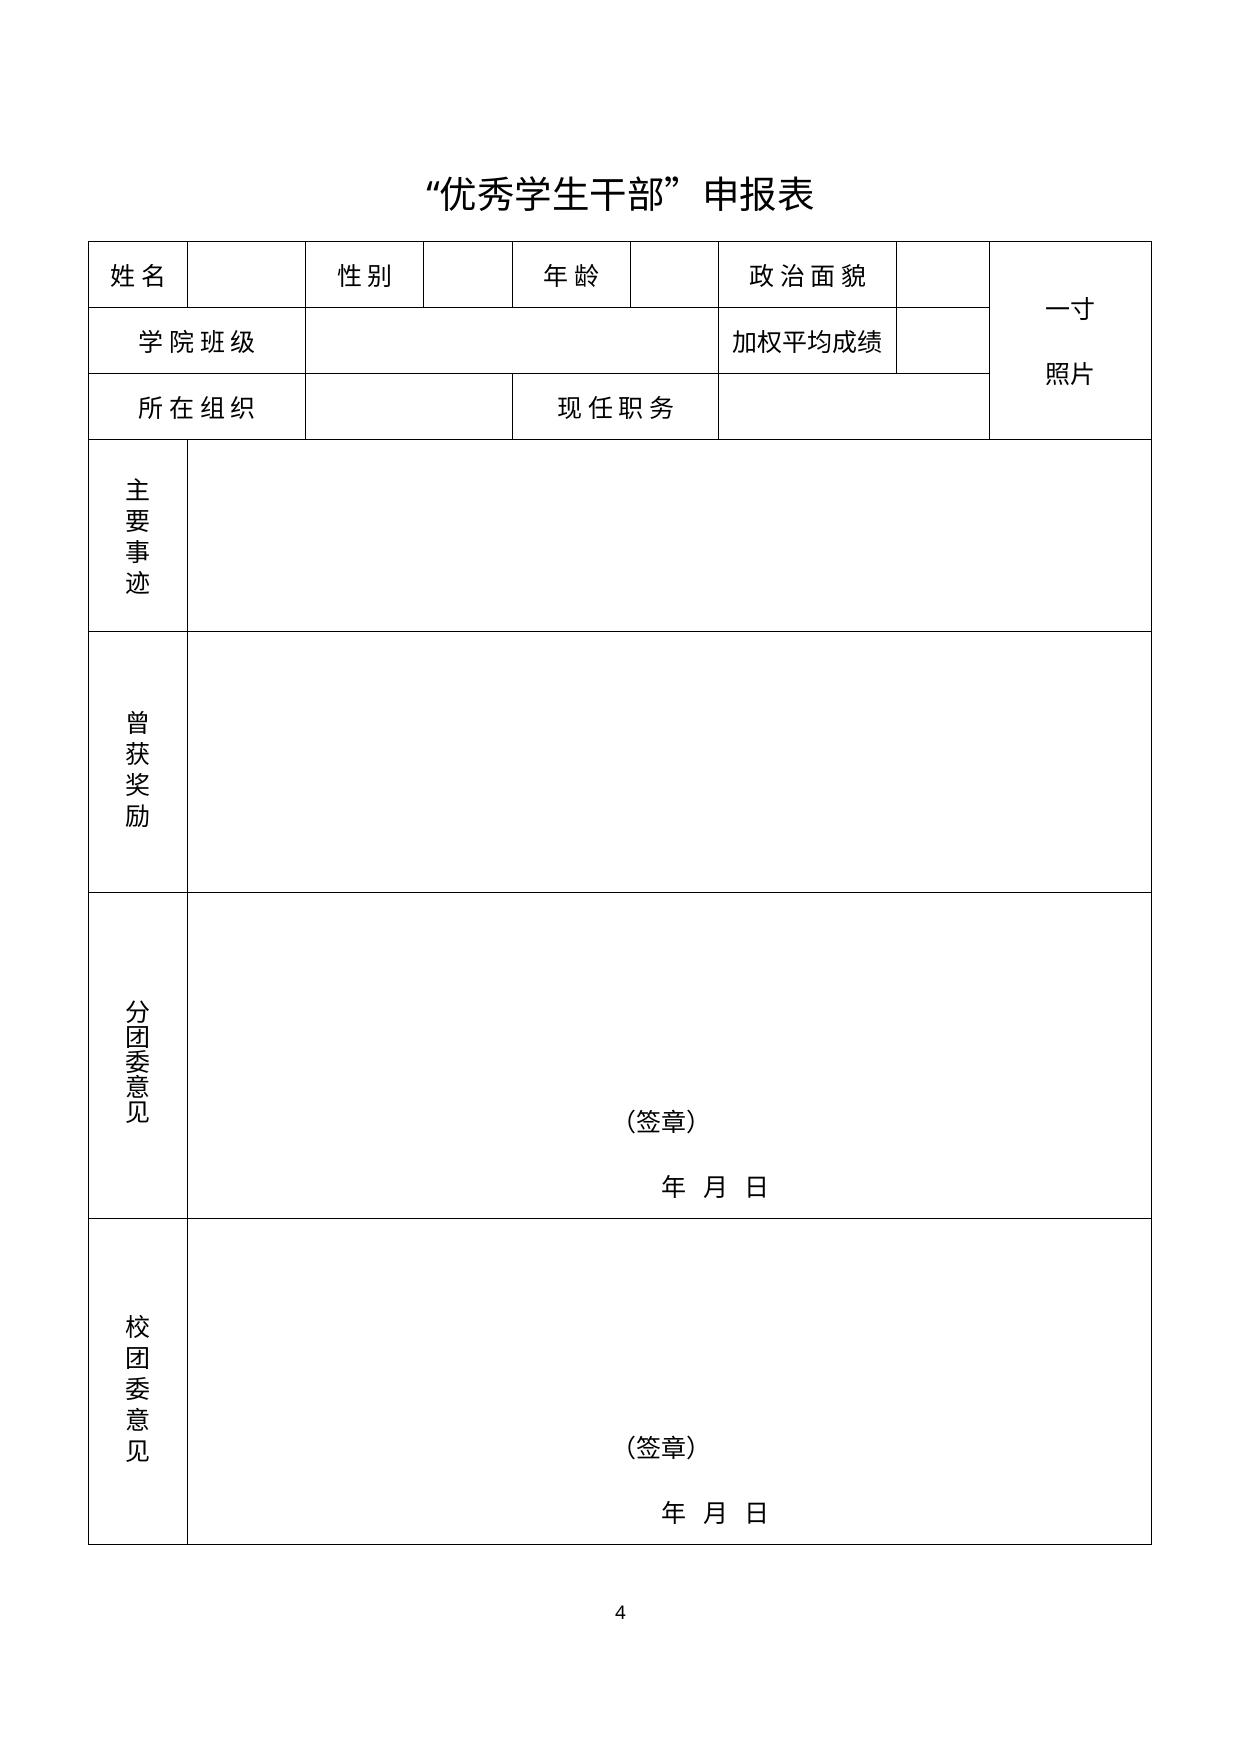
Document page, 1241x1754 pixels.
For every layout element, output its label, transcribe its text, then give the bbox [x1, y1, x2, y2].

table_cell [306, 308, 718, 373]
table_cell 分团委意见 [89, 893, 187, 1218]
table_cell 主 要 事 迹 [89, 440, 187, 631]
table_header [424, 242, 512, 307]
table_cell 曾 获 奖 励 [89, 632, 187, 892]
table_cell 学 院 班 级 [89, 308, 305, 373]
table_cell （签章） 年 月 日 [188, 1219, 1151, 1544]
table_cell 所 在 组 织 [89, 374, 305, 439]
table_header 一寸 照片 [990, 242, 1151, 439]
table_cell [188, 632, 1151, 892]
table_header 性 别 [306, 242, 423, 307]
table_header 年 龄 [513, 242, 630, 307]
table_cell [188, 440, 1151, 631]
table_cell 现 任 职 务 [513, 374, 718, 439]
table_header 政 治 面 貌 [719, 242, 896, 307]
table_header 姓 名 [89, 242, 187, 307]
table_cell [719, 374, 989, 439]
text “优秀学生干部”申报表 [187, 160, 1053, 225]
table_cell （签章） 年 月 日 [188, 893, 1151, 1218]
table_cell [306, 374, 512, 439]
table_cell 校 团 委 意 见 [89, 1219, 187, 1544]
table_header [897, 242, 989, 307]
table_header [188, 242, 305, 307]
table_cell 加权平均成绩 [719, 308, 896, 373]
table_header [631, 242, 718, 307]
table_cell [897, 308, 989, 373]
